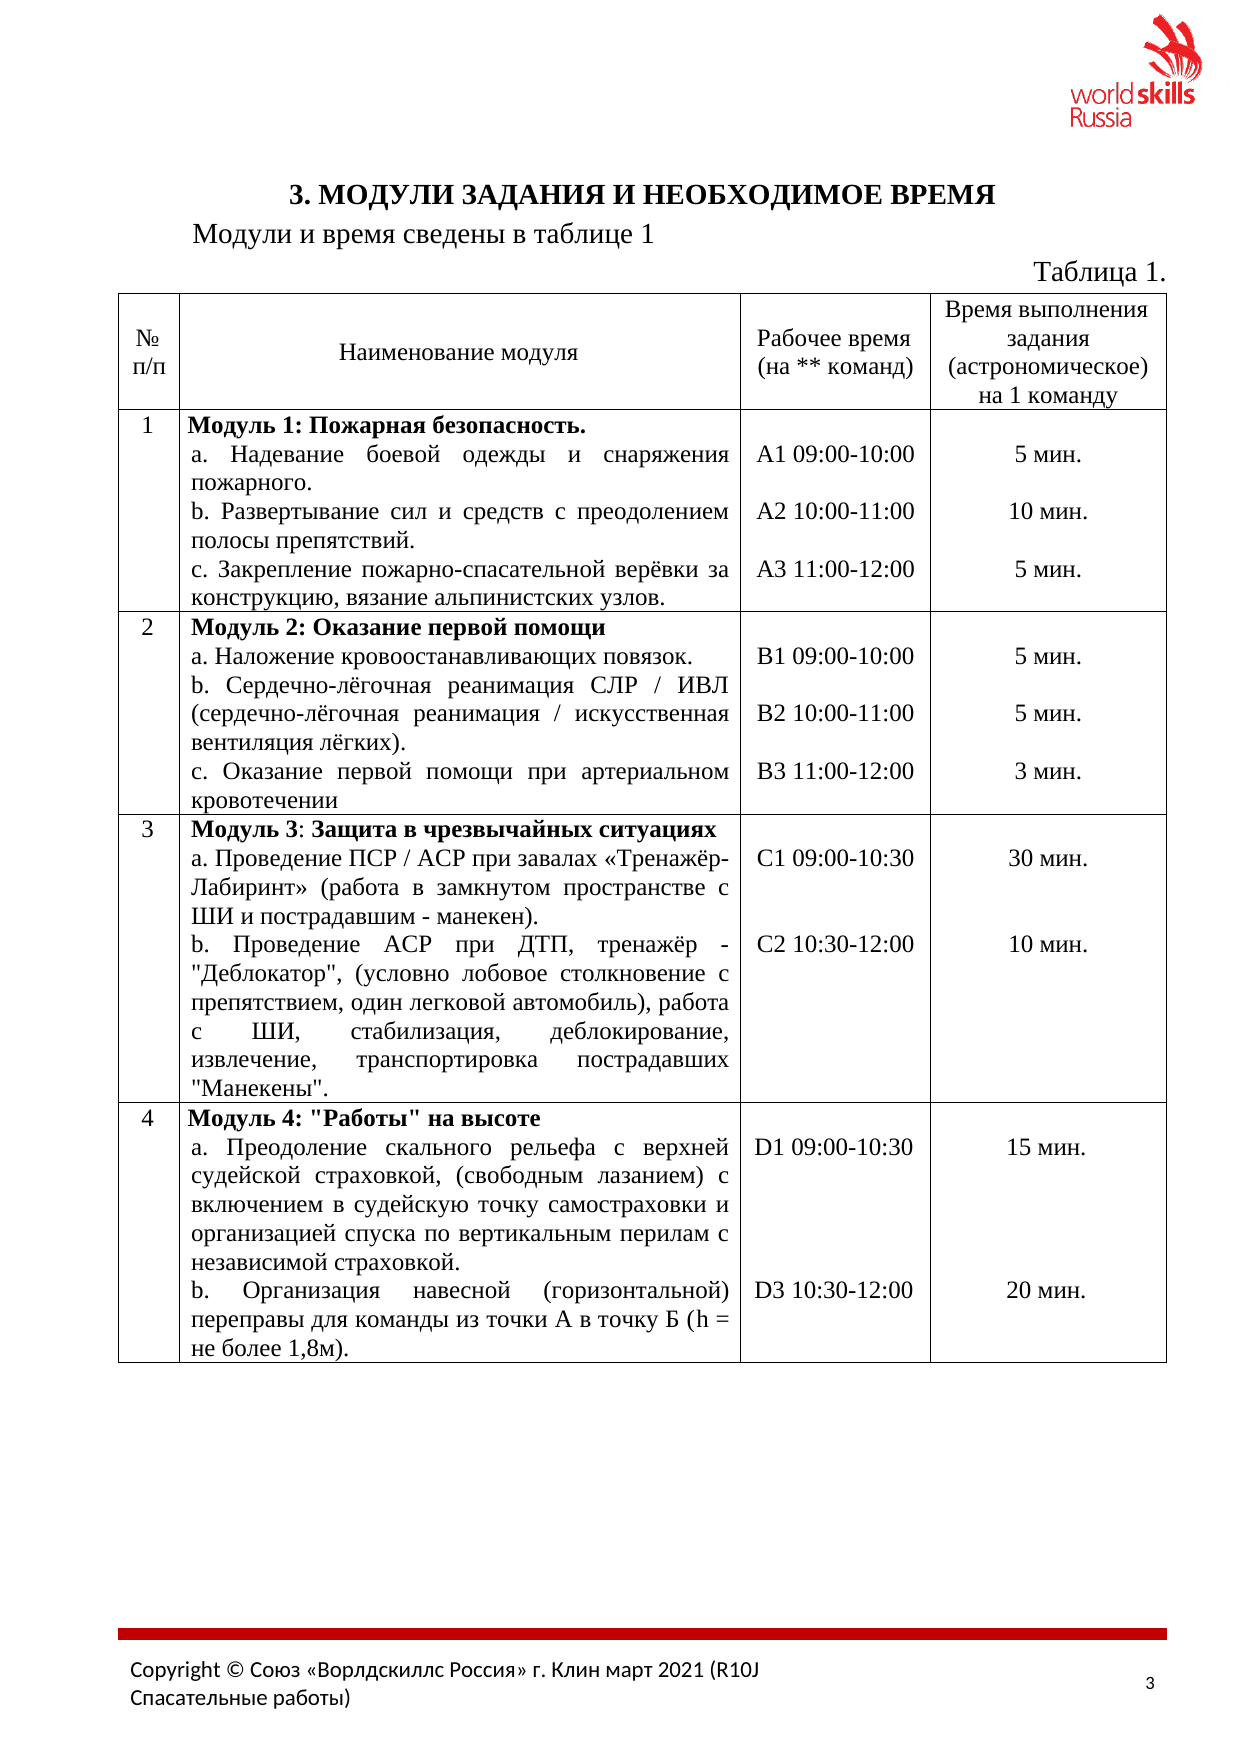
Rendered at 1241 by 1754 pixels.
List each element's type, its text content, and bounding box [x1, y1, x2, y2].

table_header № п/п [119, 294, 179, 409]
table_cell 30 мин. 10 мин. [931, 815, 1166, 1102]
table_cell Модуль 2: Оказание первой помощи a. Наложение кровоостанавливающих повязок. b. Сердечно-лёгочная реанимация СЛР / ИВЛ (сердечно-лёгочная реанимация / искусственная вентиляция лёгких). c. Оказание первой помощи при артериальном кровотечении [180, 612, 740, 813]
text Модули и время сведены в таблице 1 [118, 216, 1167, 249]
table_cell D1 09:00-10:30 D3 10:30-12:00 [741, 1103, 930, 1362]
table_cell Модуль 1: Пожарная безопасность. a. Надевание боевой одежды и снаряжения пожарного. b. Развертывание сил и средств с преодолением полосы препятствий. с. Закрепление пожарно-спасательной верёвки за конструкцию, вязание альпинистских узлов. [180, 410, 740, 611]
table_header Рабочее время (на ** команд) [741, 294, 930, 409]
table_cell 2 [119, 612, 179, 813]
table_cell 1 [119, 410, 179, 611]
table_cell Модуль 3: Защита в чрезвычайных ситуациях a. Проведение ПСР / АСР при завалах «Тренажёр-Лабиринт» (работа в замкнутом пространстве с ШИ и пострадавшим - манекен). b. Проведение АСР при ДТП, тренажёр - "Деблокатор", (условно лобовое столкновение с препятствием, один легковой автомобиль), работа с ШИ, стабилизация, деблокирование, извлечение, транспортировка пострадавших "Манекены". [180, 815, 740, 1102]
table_header Время выполнения задания (астрономическое) на 1 команду [931, 294, 1166, 409]
table_header Наименование модуля [180, 294, 740, 409]
table_cell 15 мин. 20 мин. [931, 1103, 1166, 1362]
table_cell Модуль 4: "Работы" на высоте а. Преодоление скального рельефа с верхней судейской страховкой, (свободным лазанием) с включением в судейскую точку самостраховки и организацией спуска по вертикальным перилам с независимой страховкой. b. Организация навесной (горизонтальной) переправы для команды из точки А в точку Б (h = не более 1,8м). [180, 1103, 740, 1362]
table_cell 5 мин. 10 мин. 5 мин. [931, 410, 1166, 611]
table_cell С1 09:00-10:30 С2 10:30-12:00 [741, 815, 930, 1102]
table_cell 4 [119, 1103, 179, 1362]
text Таблица 1. [118, 254, 1167, 288]
table_cell 5 мин. 5 мин. 3 мин. [931, 612, 1166, 813]
subtitle 3. МОДУЛИ ЗАДАНИЯ И НЕОБХОДИМОЕ ВРЕМЯ [118, 177, 1167, 211]
table_cell A1 09:00-10:00 A2 10:00-11:00 A3 11:00-12:00 [741, 410, 930, 611]
table_cell B1 09:00-10:00 B2 10:00-11:00 B3 11:00-12:00 [741, 612, 930, 813]
table_cell 3 [119, 815, 179, 1102]
picture [1071, 13, 1228, 127]
